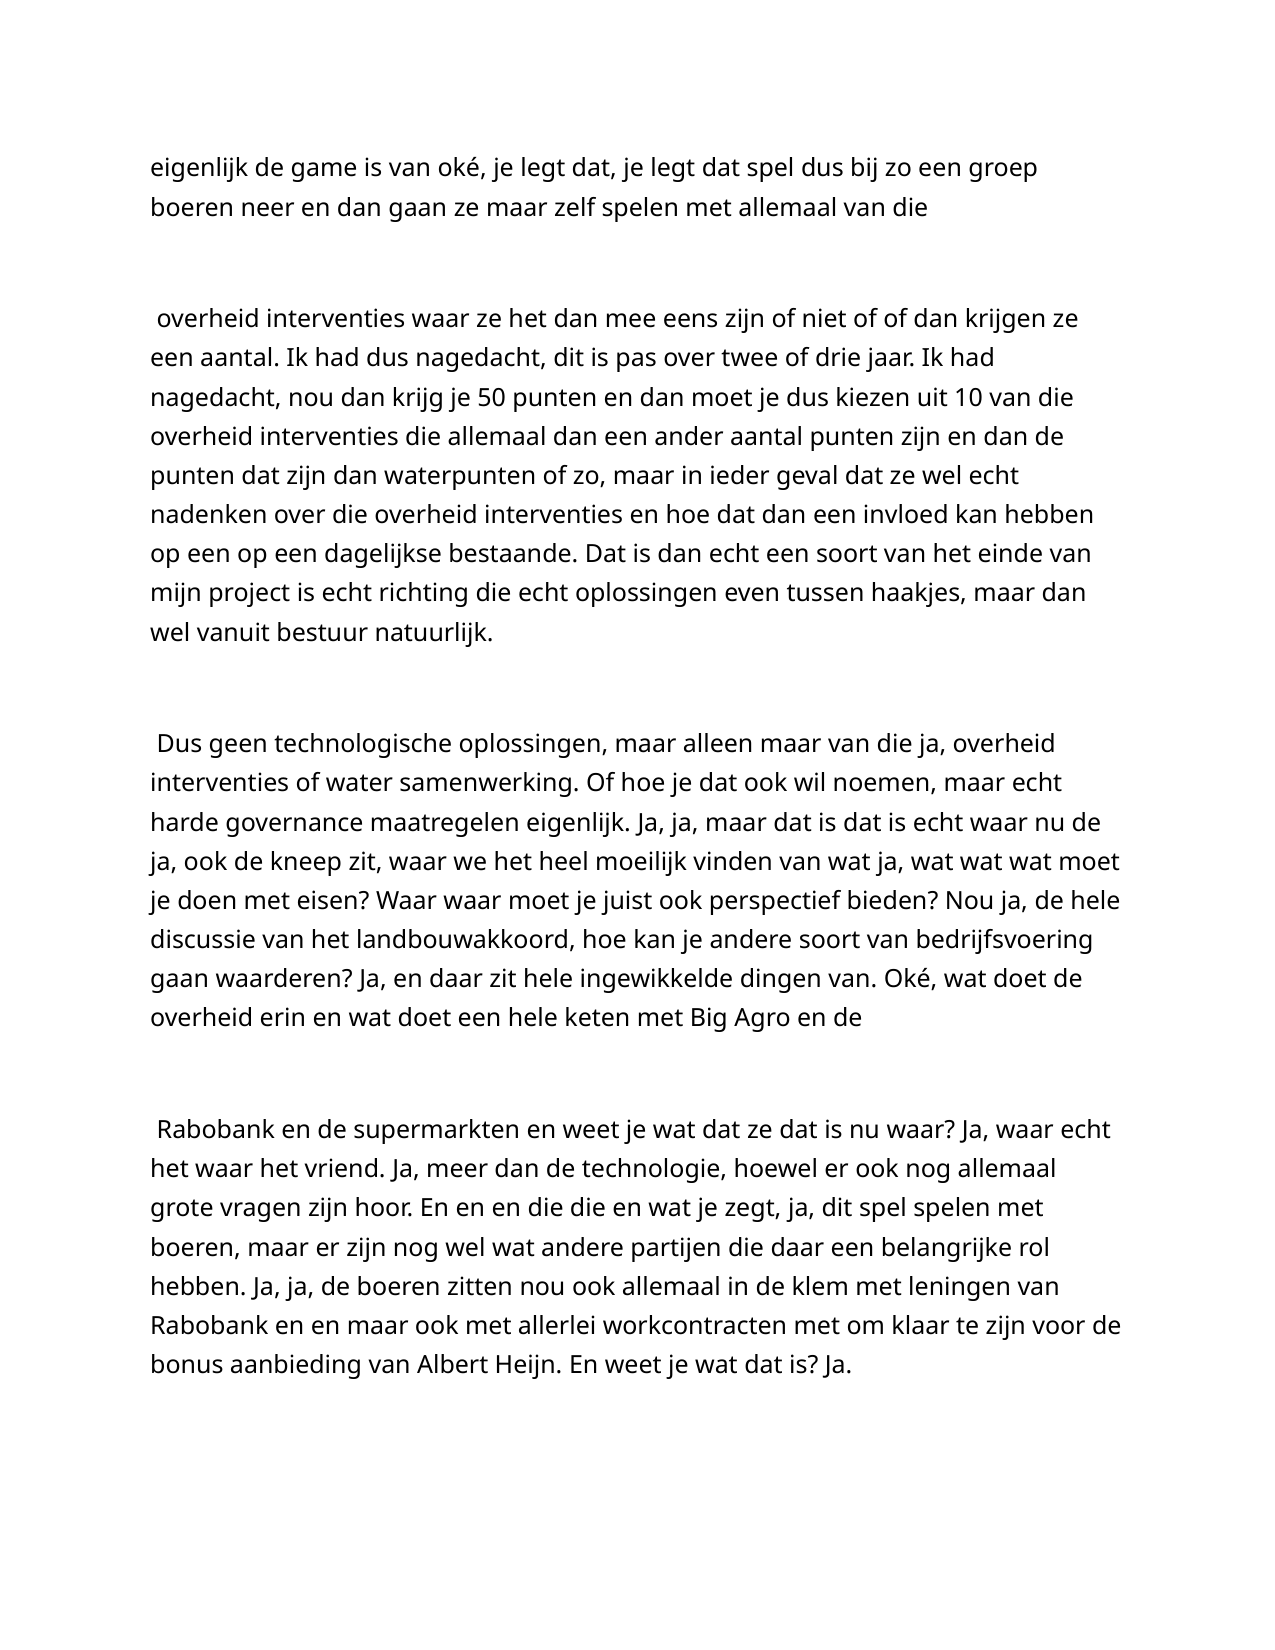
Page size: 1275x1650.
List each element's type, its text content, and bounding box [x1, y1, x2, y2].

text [150, 150, 1125, 223]
text Dus geen technologische oplossingen, maar alleen maar van die ja, overheid interventies of water samenwerking. Of hoe je dat ook wil noemen, maar echt harde governance maatregelen eigenlijk. Ja, ja, maar dat is dat is echt waar nu de ja, ook de kneep zit, waar we het heel moeilijk vinden van wat ja, wat wat wat moet je doen met eisen? Waar waar moet je juist ook perspectief bieden? Nou ja, de hele discussie van het landbouwakkoord, hoe kan je andere soort van bedrijfsvoering gaan waarderen? Ja, en daar zit hele ingewikkelde dingen van. Oké, wat doet de overheid erin en wat doet een hele keten met Big Agro en de [150, 726, 1125, 1034]
text overheid interventies waar ze het dan mee eens zijn of niet of of dan krijgen ze een aantal. Ik had dus nagedacht, dit is pas over twee of drie jaar. Ik had nagedacht, nou dan krijg je 50 punten en dan moet je dus kiezen uit 10 van die overheid interventies die allemaal dan een ander aantal punten zijn en dan de punten dat zijn dan waterpunten of zo, maar in ieder geval dat ze wel echt nadenken over die overheid interventies en hoe dat dan een invloed kan hebben op een op een dagelijkse bestaande. Dat is dan echt een soort van het einde van mijn project is echt richting die echt oplossingen even tussen haakjes, maar dan wel vanuit bestuur natuurlijk. [150, 301, 1125, 648]
text Rabobank en de supermarkten en weet je wat dat ze dat is nu waar? Ja, waar echt het waar het vriend. Ja, meer dan de technologie, hoewel er ook nog allemaal grote vragen zijn hoor. En en en die die en wat je zegt, ja, dit spel spelen met boeren, maar er zijn nog wel wat andere partijen die daar een belangrijke rol hebben. Ja, ja, de boeren zitten nou ook allemaal in de klem met leningen van Rabobank en en maar ook met allerlei workcontracten met om klaar te zijn voor de bonus aanbieding van Albert Heijn. En weet je wat dat is? Ja. [150, 1112, 1125, 1381]
